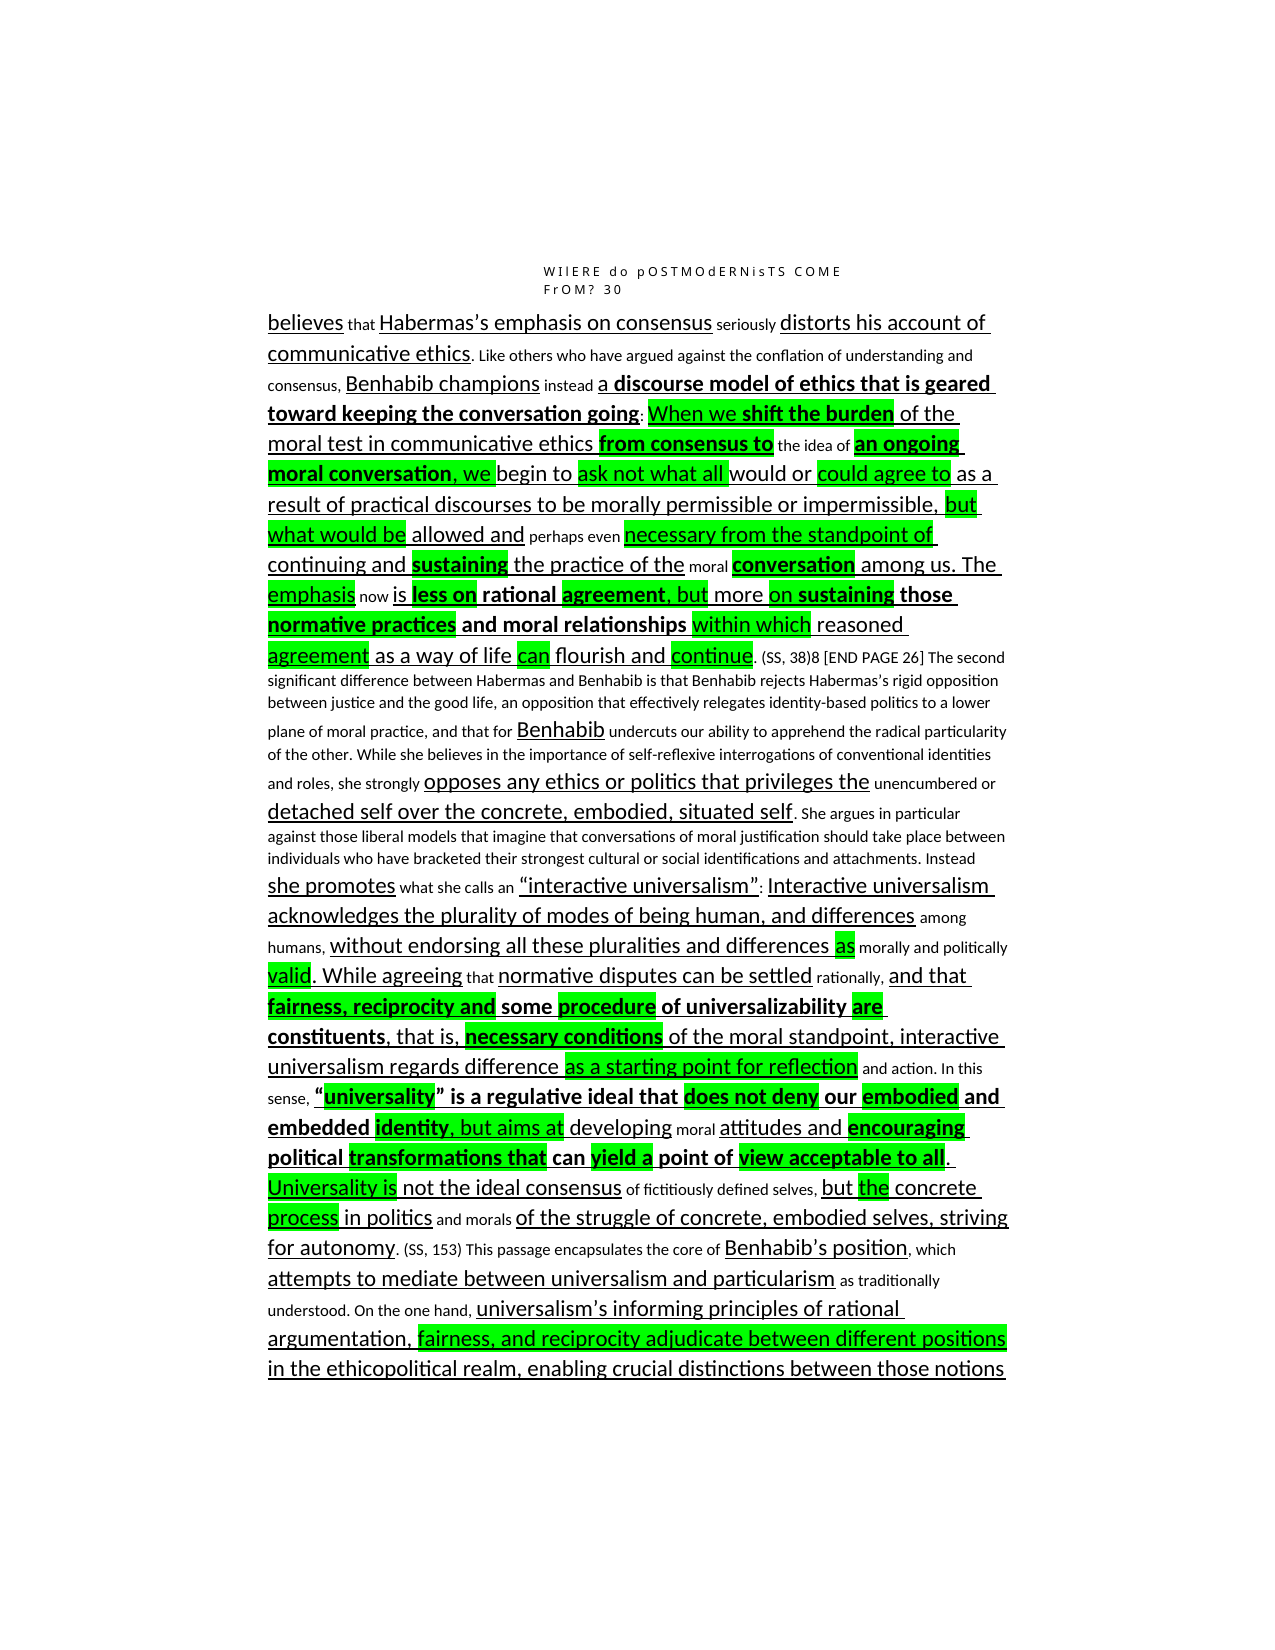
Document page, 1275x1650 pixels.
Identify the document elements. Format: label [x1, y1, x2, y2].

text [267, 308, 1011, 1382]
